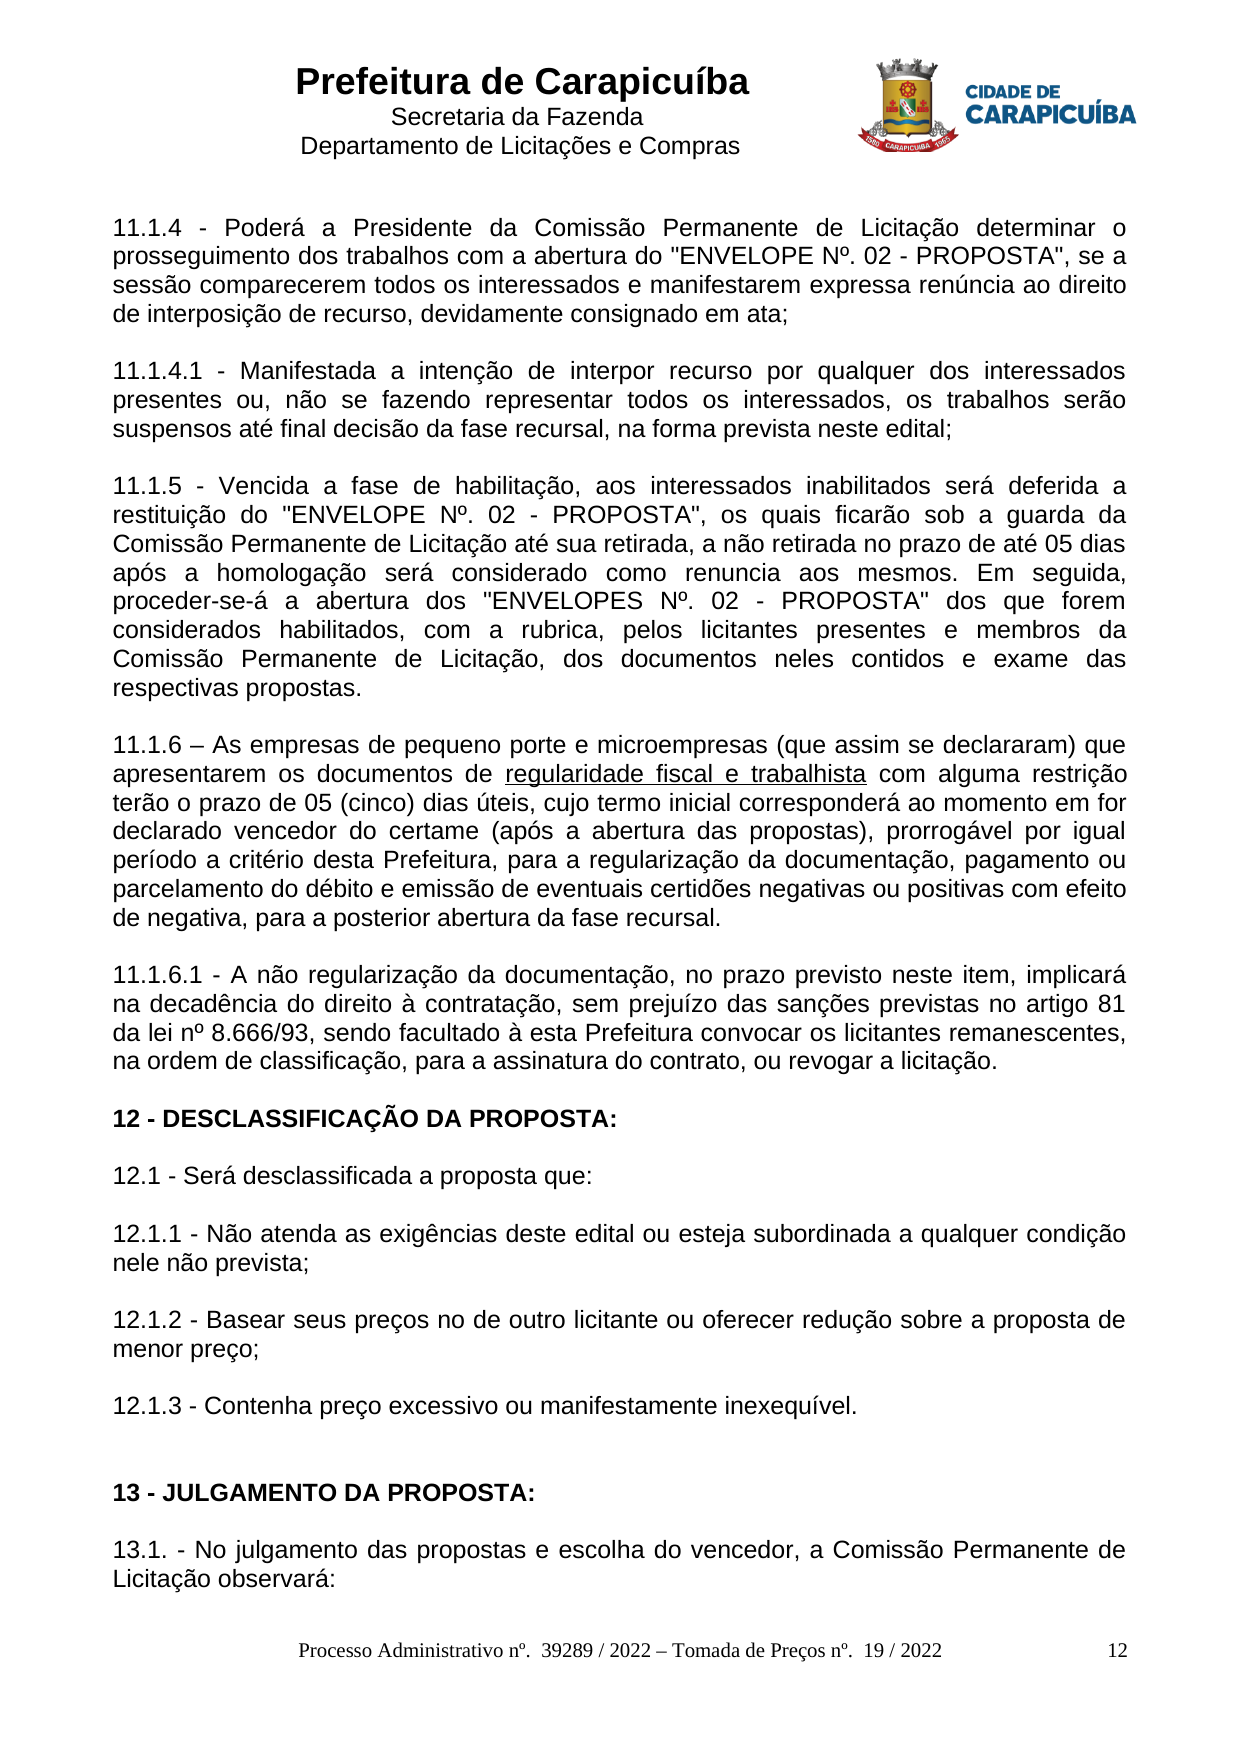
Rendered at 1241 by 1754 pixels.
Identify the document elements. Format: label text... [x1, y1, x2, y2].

text 12.1 - Será desclassificada a proposta que: [112, 1161, 1128, 1190]
text 12.1.3 - Contenha preço excessivo ou manifestamente inexequível. [112, 1391, 1128, 1420]
text 12.1.1 - Não atenda as exigências deste edital ou esteja subordinada a qualquer condição nele não prevista; [112, 1219, 1128, 1276]
picture [857, 57, 1139, 152]
text 11.1.6 – As empresas de pequeno porte e microempresas (que assim se declararam) que apresentarem os documentos de regularidade fiscal e trabalhista com alguma restrição terão o prazo de 05 (cinco) dias úteis, cujo termo inicial corresponderá ao momento em for declarado vencedor do certame (após a abertura das propostas), prorrogável por igual período a critério desta Prefeitura, para a regularização da documentação, pagamento ou parcelamento do débito e emissão de eventuais certidões negativas ou positivas com efeito de negativa, para a posterior abertura da fase recursal. [112, 730, 1128, 931]
text 11.1.6.1 - A não regularização da documentação, no prazo previsto neste item, implicará na decadência do direito à contratação, sem prejuízo das sanções previstas no artigo 81 da lei nº 8.666/93, sendo facultado à esta Prefeitura convocar os licitantes remanescentes, na ordem de classificação, para a assinatura do contrato, ou revogar a licitação. [112, 960, 1128, 1075]
text 12 - DESCLASSIFICAÇÃO DA PROPOSTA: [112, 1104, 1128, 1132]
text 11.1.5 - Vencida a fase de habilitação, aos interessados inabilitados será deferida a restituição do "ENVELOPE Nº. 02 - PROPOSTA", os quais ficarão sob a guarda da Comissão Permanente de Licitação até sua retirada, a não retirada no prazo de até 05 dias após a homologação será considerado como renuncia aos mesmos. Em seguida, proceder-se-á a abertura dos "ENVELOPES Nº. 02 - PROPOSTA" dos que forem considerados habilitados, com a rubrica, pelos licitantes presentes e membros da Comissão Permanente de Licitação, dos documentos neles contidos e exame das respectivas propostas. [112, 471, 1128, 701]
text 13 - JULGAMENTO DA PROPOSTA: [112, 1477, 1128, 1506]
text 11.1.4.1 - Manifestada a intenção de interpor recurso por qualquer dos interessados presentes ou, não se fazendo representar todos os interessados, os trabalhos serão suspensos até final decisão da fase recursal, na forma prevista neste edital; [112, 356, 1128, 442]
text 13.1. - No julgamento das propostas e escolha do vencedor, a Comissão Permanente de Licitação observará: [112, 1535, 1128, 1592]
text 11.1.4 - Poderá a Presidente da Comissão Permanente de Licitação determinar o prosseguimento dos trabalhos com a abertura do "ENVELOPE Nº. 02 - PROPOSTA", se a sessão comparecerem todos os interessados e manifestarem expressa renúncia ao direito de interposição de recurso, devidamente consignado em ata; [112, 212, 1128, 327]
text 12.1.2 - Basear seus preços no de outro licitante ou oferecer redução sobre a proposta de menor preço; [112, 1305, 1128, 1362]
